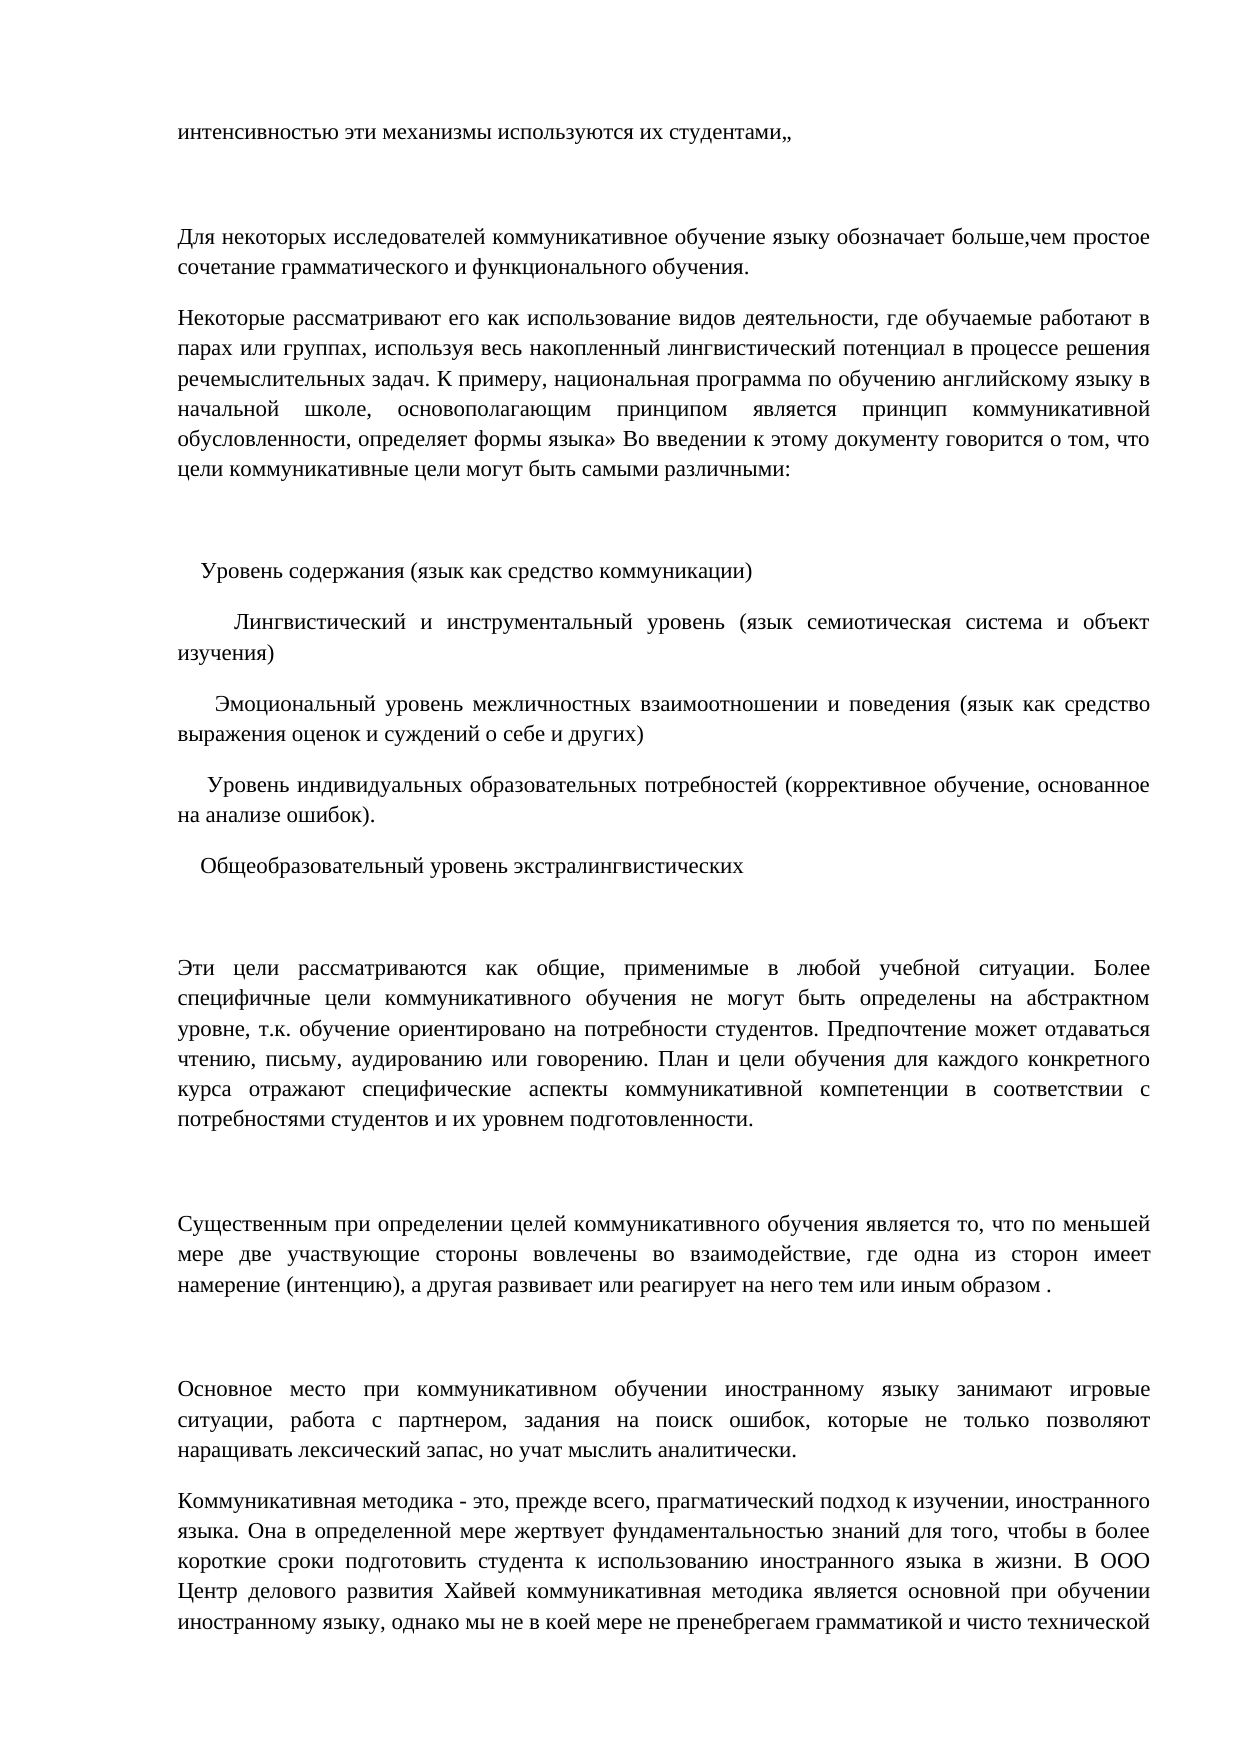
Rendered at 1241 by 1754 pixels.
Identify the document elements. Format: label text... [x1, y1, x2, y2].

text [177, 1487, 1152, 1634]
text Общеобразовательный уровень экстралингвистических [177, 852, 1152, 878]
text Уровень индивидуальных образовательных потребностей (коррективное обучение, основанное на анализе ошибок). [177, 771, 1152, 827]
text Существенным при определении целей коммуникативного обучения является то, что по меньшей мере две участвующие стороны вовлечены во взаимодействие, где одна из сторон имеет намерение (интенцию), а другая развивает или реагирует на него тем или иным образом . [177, 1210, 1152, 1297]
text Уровень содержания (язык как средство коммуникации) [177, 557, 1152, 584]
text Лингвистический и инструментальный уровень (язык семиотическая система и объект изучения) [177, 608, 1152, 665]
text Эмоциональный уровень межличностных взаимоотношении и поведения (язык как средство выражения оценок и суждений о себе и других) [177, 690, 1152, 746]
text Некоторые рассматривают его как использование видов деятельности, где обучаемые работают в парах или группах, используя весь накопленный лингвистический потенциал в процессе решения речемыслительных задач. К примеру, национальная программа по обучению английскому языку в начальной школе, основополагающим принципом является принцип коммуникативной обусловленности, определяет формы языка» Во введении к этому документу говорится о том, что цели коммуникативные цели могут быть самыми различными: [177, 304, 1152, 482]
text Для некоторых исследователей коммуникативное обучение языку обозначает больше,чем простое сочетание грамматического и функционального обучения. [177, 223, 1152, 279]
text Основное место при коммуникативном обучении иностранному языку занимают игровые ситуации, работа с партнером, задания на поиск ошибок, которые не только позволяют наращивать лексический запас, но учат мыслить аналитически. [177, 1376, 1152, 1462]
text Эти цели рассматриваются как общие, применимые в любой учебной ситуации. Более специфичные цели коммуникативного обучения не могут быть определены на абстрактном уровне, т.к. обучение ориентировано на потребности студентов. Предпочтение может отдаваться чтению, письму, аудированию или говорению. План и цели обучения для каждого конкретного курса отражают специфические аспекты коммуникативной компетенции в соответствии с потребностями студентов и их уровнем подготовленности. [177, 954, 1152, 1132]
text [177, 118, 1152, 144]
